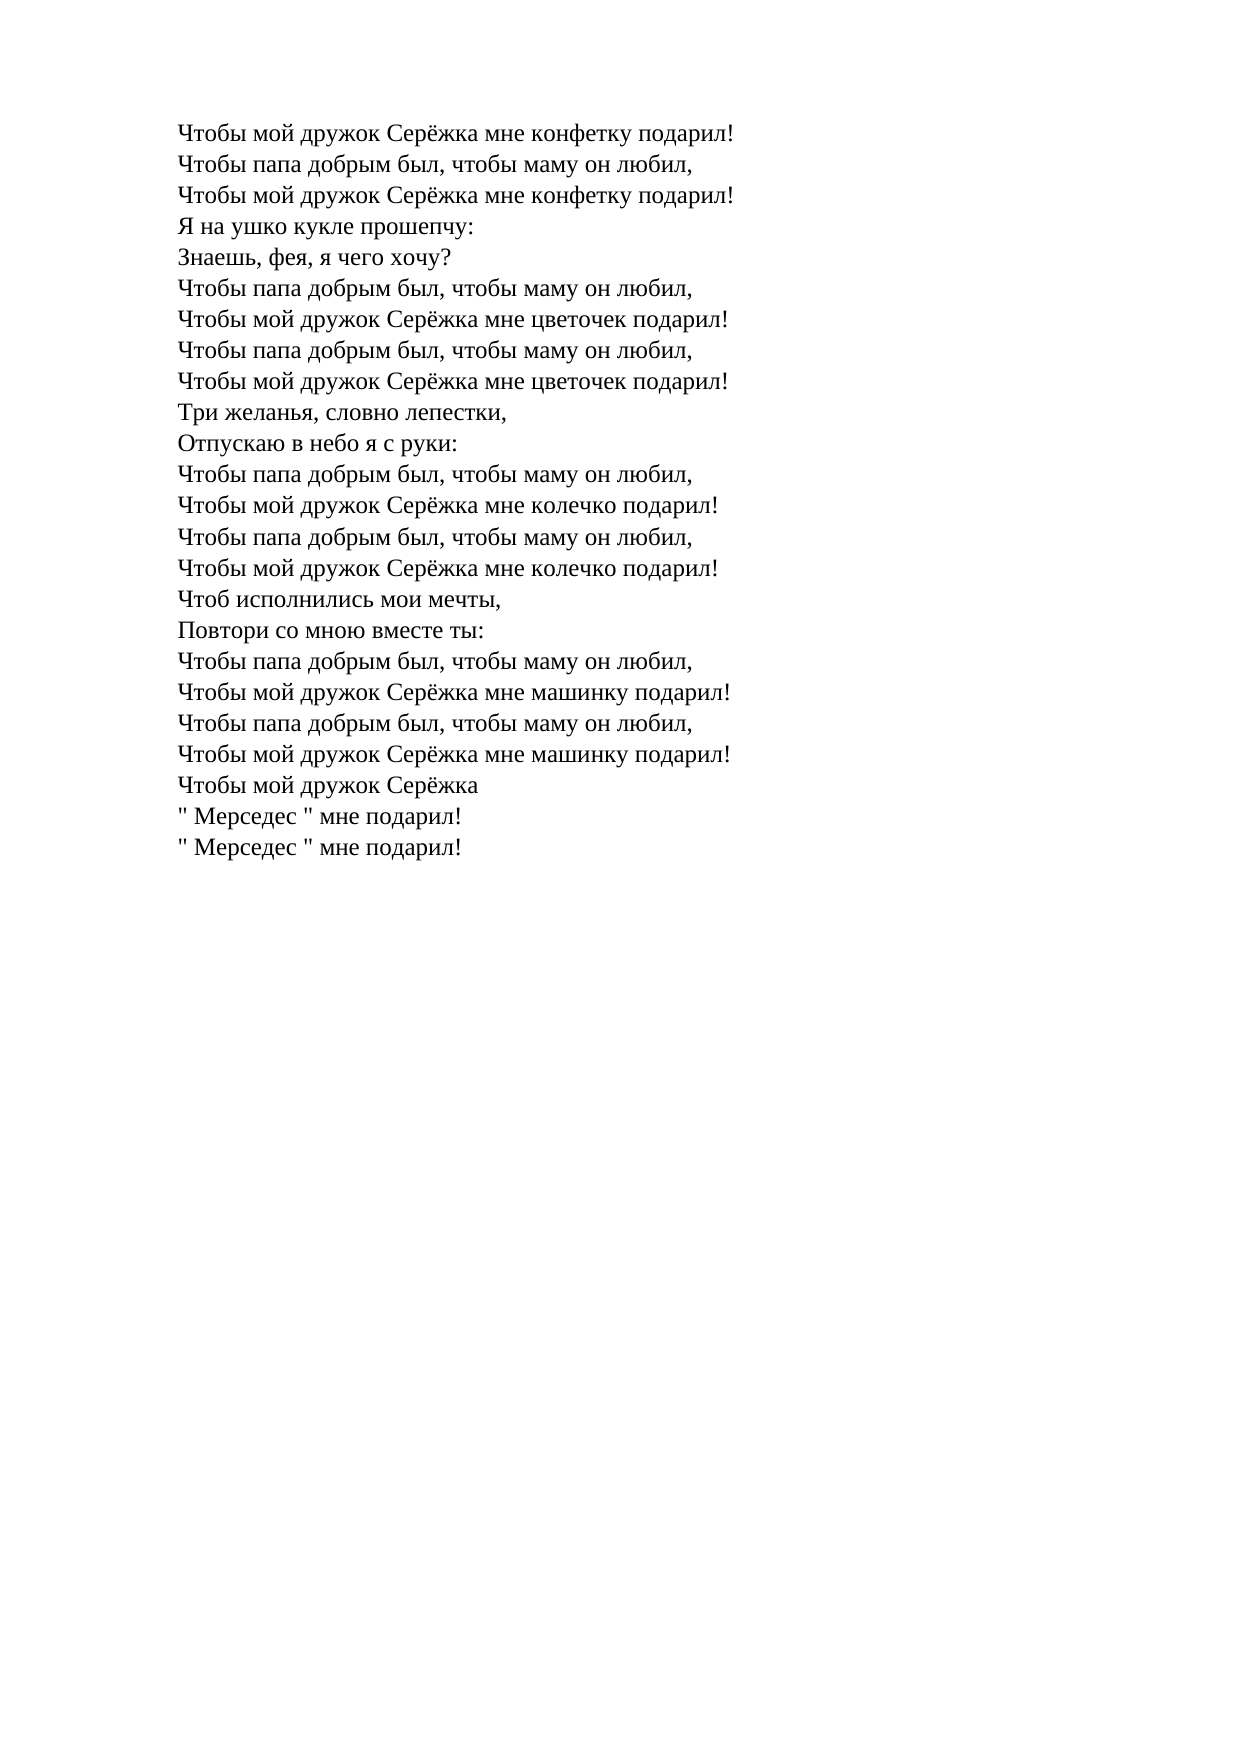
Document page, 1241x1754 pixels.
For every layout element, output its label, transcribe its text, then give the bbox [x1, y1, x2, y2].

text Чтобы мой дружок Серёжка мне конфетку подарил! [177, 180, 1152, 209]
text Чтобы мой дружок Серёжка мне цветочек подарил! [177, 304, 1152, 333]
text Чтобы мой дружок Серёжка мне машинку подарил! [177, 677, 1152, 706]
text Чтобы папа добрым был, чтобы маму он любил, [177, 708, 1152, 737]
text Отпускаю в небо я с руки: [177, 428, 1152, 457]
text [177, 149, 1152, 178]
text " Мерседес " мне подарил! [177, 832, 1152, 861]
text Чтобы мой дружок Серёжка [177, 770, 1152, 799]
text Чтобы папа добрым был, чтобы маму он любил, [177, 522, 1152, 550]
text Чтобы мой дружок Серёжка мне цветочек подарил! [177, 366, 1152, 395]
text Я на ушко кукле прошепчу: [177, 211, 1152, 240]
text Чтобы папа добрым был, чтобы маму он любил, [177, 459, 1152, 488]
text Чтобы папа добрым был, чтобы маму он любил, [177, 646, 1152, 674]
text Чтобы мой дружок Серёжка мне колечко подарил! [177, 491, 1152, 519]
text Три желанья, словно лепестки, [177, 397, 1152, 426]
text Чтобы мой дружок Серёжка мне колечко подарил! [177, 553, 1152, 581]
text " Мерседес " мне подарил! [177, 801, 1152, 830]
text Чтоб исполнились мои мечты, [177, 584, 1152, 612]
text Чтобы папа добрым был, чтобы маму он любил, [177, 273, 1152, 302]
text Повтори со мною вместе ты: [177, 615, 1152, 643]
text Чтобы мой дружок Серёжка мне конфетку подарил! [177, 118, 1152, 147]
text Чтобы мой дружок Серёжка мне машинку подарил! [177, 739, 1152, 768]
text Знаешь, фея, я чего хочу? [177, 242, 1152, 271]
text Чтобы папа добрым был, чтобы маму он любил, [177, 335, 1152, 364]
